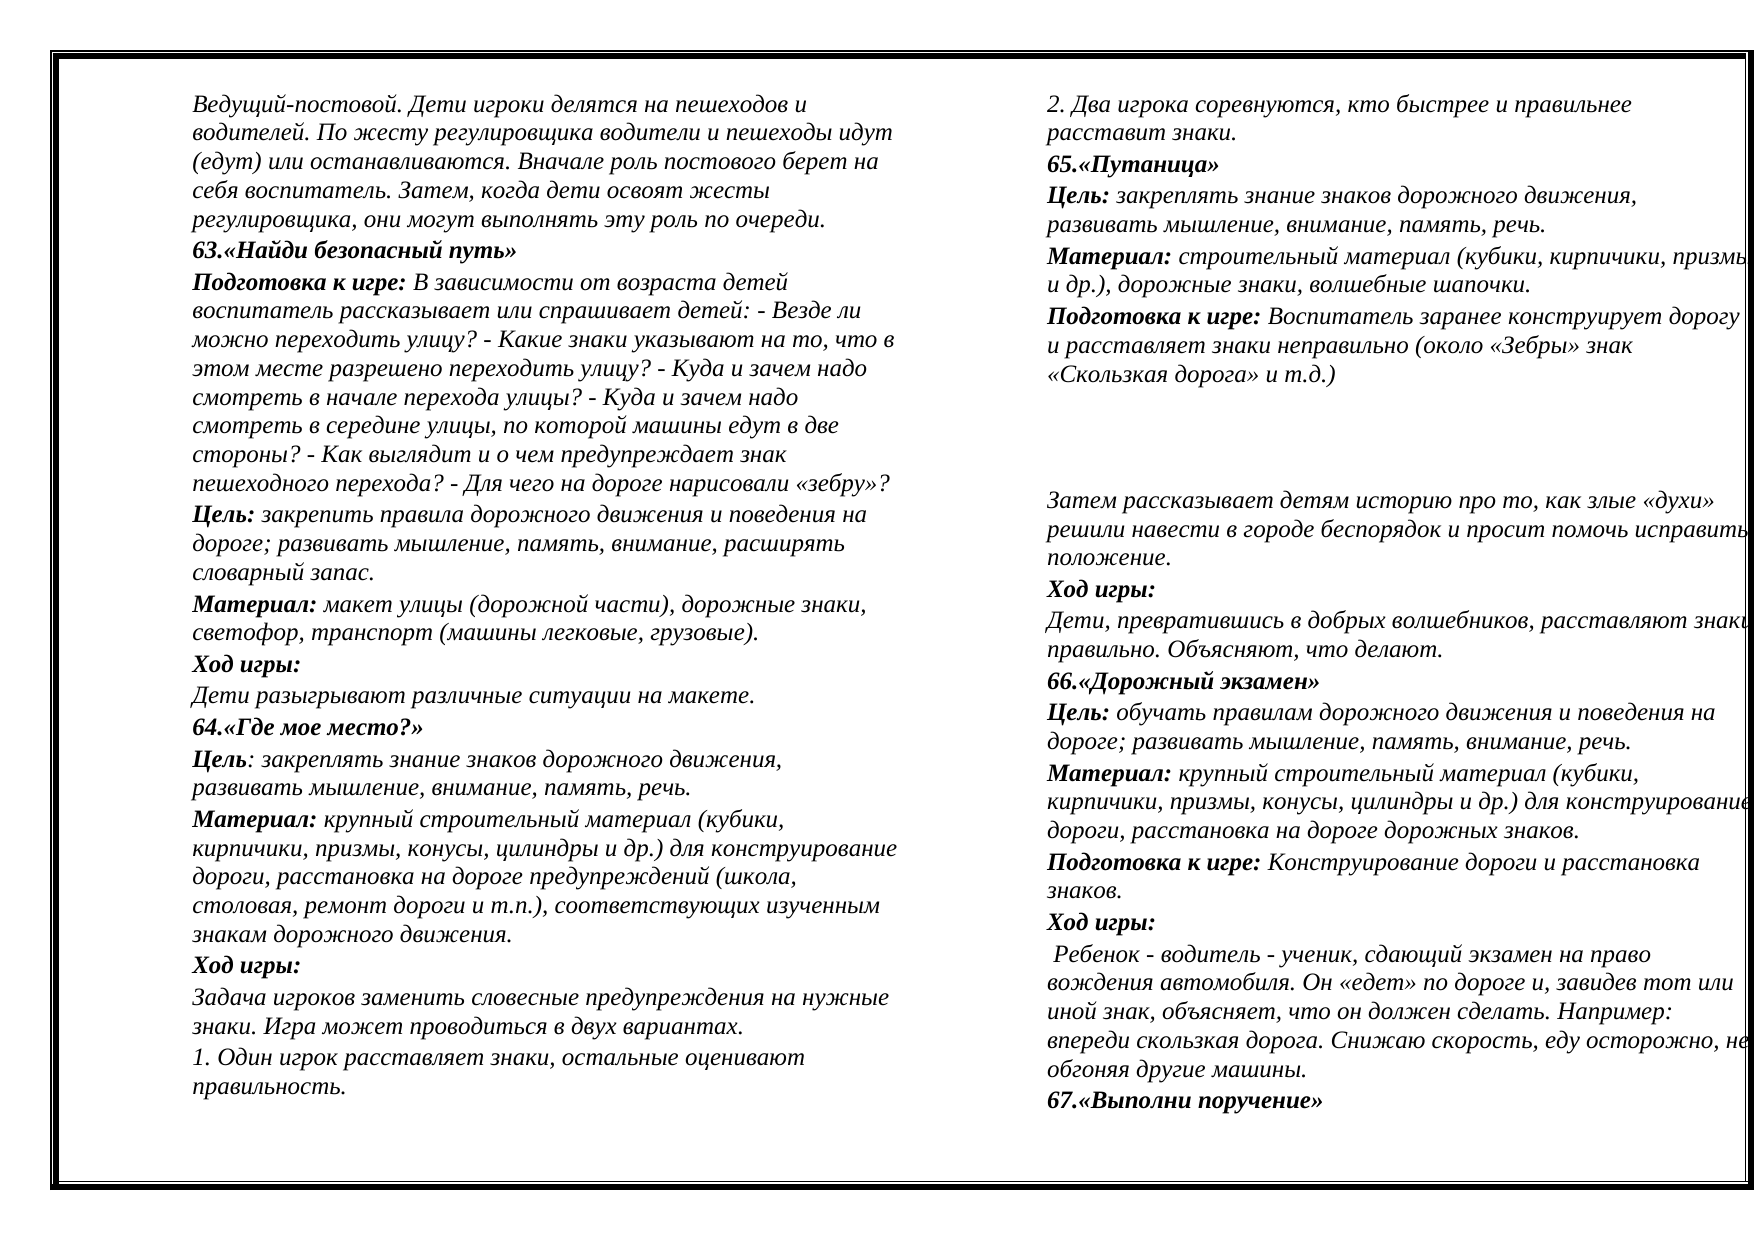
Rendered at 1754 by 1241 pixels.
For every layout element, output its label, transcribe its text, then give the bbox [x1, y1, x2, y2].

text Подготовка к игре: Воспитатель заранее конструирует дорогу и расставляет знаки неправильно (около «Зебры» знак «Скользкая дорога» и т.д.) [1047, 301, 1745, 387]
text Ребенок - водитель - ученик, сдающий экзамен на право вождения автомобиля. Он «едет» по дороге и, завидев тот или иной знак, объясняет, что он должен сделать. Например: впереди скользкая дорога. Снижаю скорость, еду осторожно, не обгоняя другие машины. [1047, 939, 1745, 1082]
text 63.«Найди безопасный путь» [192, 235, 899, 264]
text 65.«Путаница» [1047, 149, 1745, 178]
text Подготовка к игре: Конструирование дороги и расстановка знаков. [1047, 847, 1745, 904]
text Дети разыгрывают различные ситуации на макете. [192, 681, 899, 709]
text 66.«Дорожный экзамен» [1047, 666, 1745, 694]
text 67.«Выполни поручение» [1047, 1085, 1745, 1114]
text Ход игры: [192, 649, 899, 678]
text 1. Один игрок расставляет знаки, остальные оценивают правильность. [192, 1042, 899, 1100]
text Дети, превратившись в добрых волшебников, расставляют знаки правильно. Объясняют, что делают. [1047, 606, 1745, 663]
text 2. Два игрока соревнуются, кто быстрее и правильнее расставит знаки. [1047, 89, 1745, 146]
text Цель: закрепить правила дорожного движения и поведения на дороге; развивать мышление, память, внимание, расширять словарный запас. [192, 499, 899, 586]
text Задача игроков заменить словесные предупреждения на нужные знаки. Игра может проводиться в двух вариантах. [192, 982, 899, 1039]
text 64.«Где мое место?» [192, 712, 899, 741]
text Цель: закреплять знание знаков дорожного движения, развивать мышление, внимание, память, речь. [192, 744, 899, 801]
text Ведущий-постовой. Дети игроки делятся на пешеходов и водителей. По жесту регулировщика водители и пешеходы идут (едут) или останавливаются. Вначале роль постового берет на себя воспитатель. Затем, когда дети освоят жесты регулировщика, они могут выполнять эту роль по очереди. [192, 89, 899, 232]
text Материал: крупный строительный материал (кубики, кирпичики, призмы, конусы, цилиндры и др.) для конструирование дороги, расстановка на дороге предупреждений (школа, столовая, ремонт дороги и т.п.), соответствующих изученным знакам дорожного движения. [192, 804, 899, 948]
text Подготовка к игре: В зависимости от возраста детей воспитатель рассказывает или спрашивает детей: - Везде ли можно переходить улицу? - Какие знаки указывают на то, что в этом месте разрешено переходить улицу? - Куда и зачем надо смотреть в начале перехода улицы? - Куда и зачем надо смотреть в середине улицы, по которой машины едут в две стороны? - Как выглядит и о чем предупреждает знак пешеходного перехода? - Для чего на дороге нарисовали «зебру»? [192, 267, 899, 497]
text Материал: строительный материал (кубики, кирпичики, призмы и др.), дорожные знаки, волшебные шапочки. [1047, 241, 1745, 298]
text Цель: обучать правилам дорожного движения и поведения на дороге; развивать мышление, память, внимание, речь. [1047, 697, 1745, 755]
text Затем рассказывает детям историю про то, как злые «духи» решили навести в городе беспорядок и просит помочь исправить положение. [1047, 485, 1745, 571]
text Ход игры: [1047, 907, 1745, 936]
text Материал: крупный строительный материал (кубики, кирпичики, призмы, конусы, цилиндры и др.) для конструирование дороги, расстановка на дороге дорожных знаков. [1047, 758, 1745, 844]
text Материал: макет улицы (дорожной части), дорожные знаки, светофор, транспорт (машины легковые, грузовые). [192, 589, 899, 646]
text Ход игры: [1047, 574, 1745, 603]
text Цель: закреплять знание знаков дорожного движения, развивать мышление, внимание, память, речь. [1047, 181, 1745, 238]
text Ход игры: [192, 951, 899, 979]
